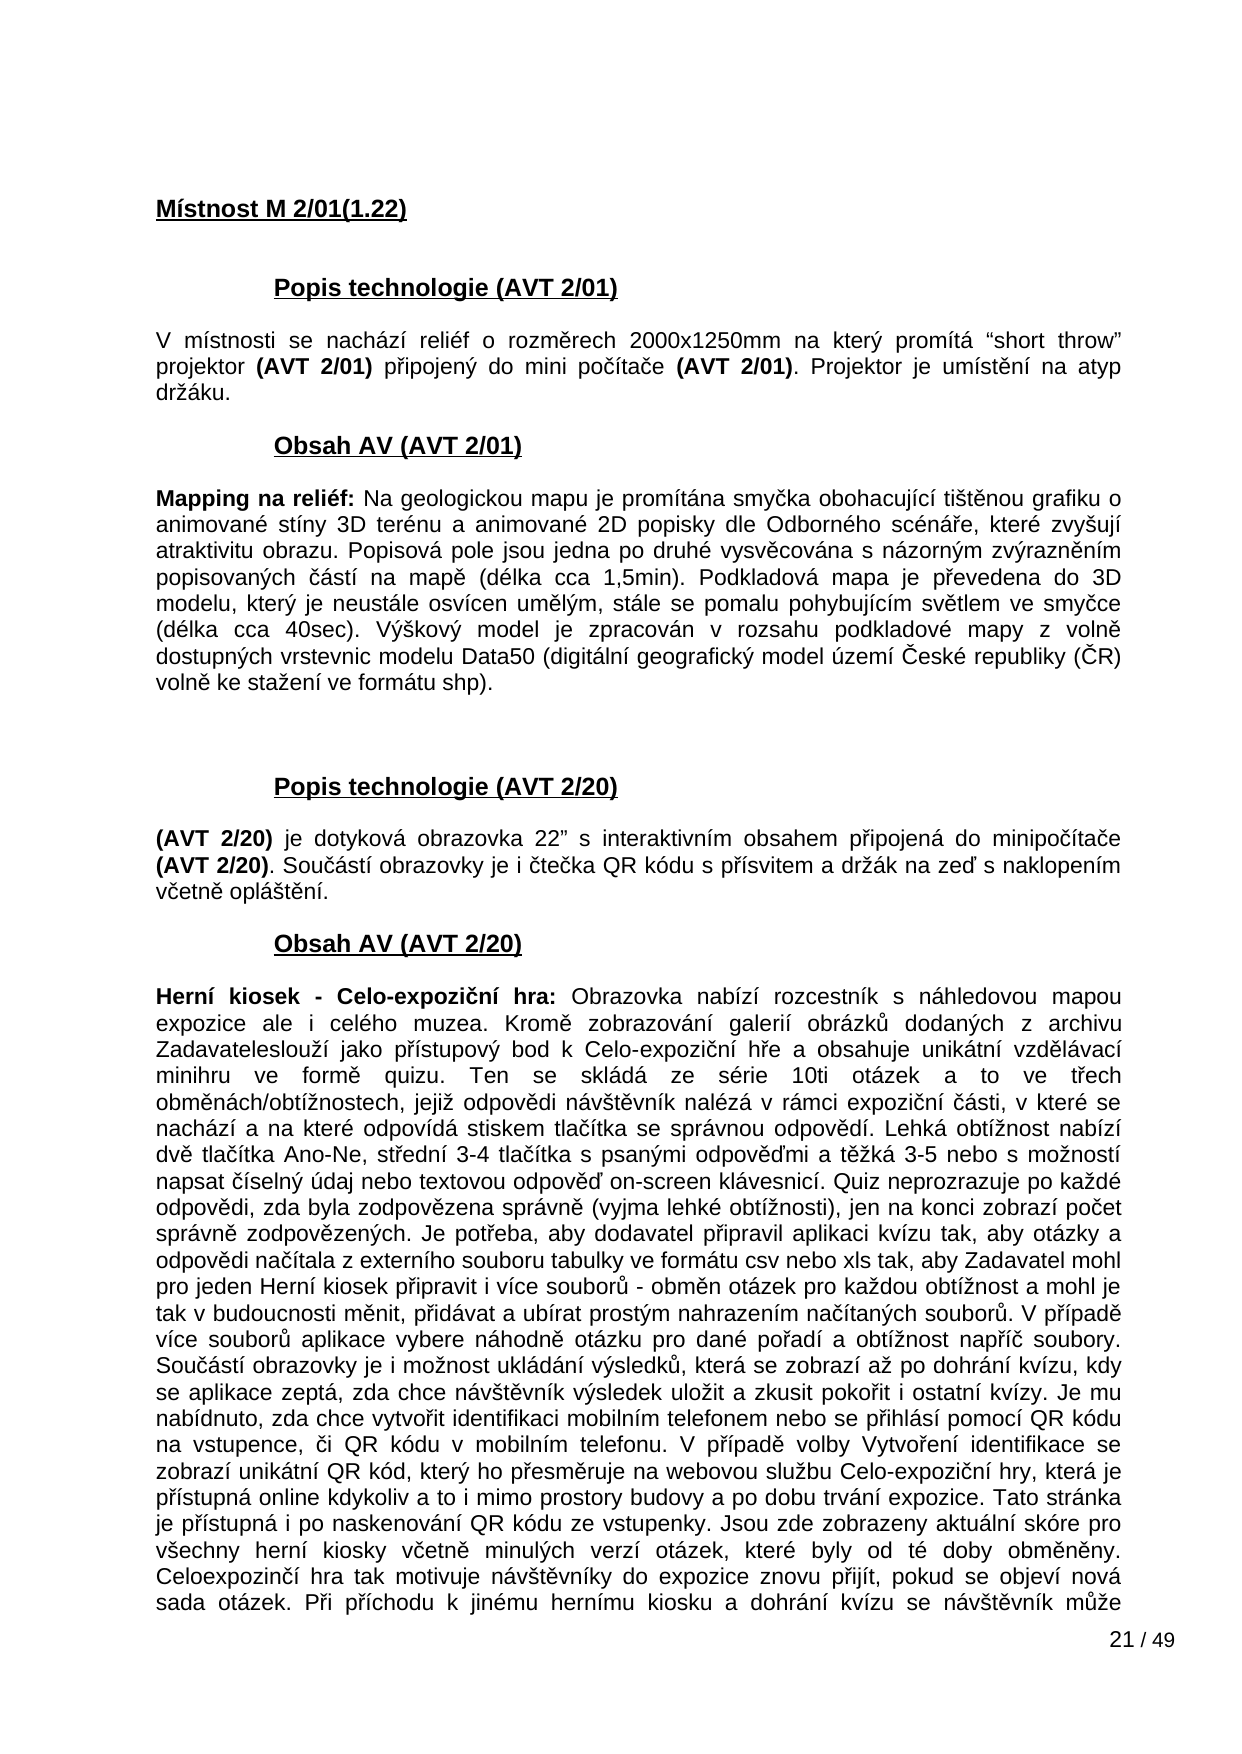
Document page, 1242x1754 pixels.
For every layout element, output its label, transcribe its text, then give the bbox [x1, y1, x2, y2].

subtitle Obsah AV (AVT 2/01) [156, 431, 1175, 459]
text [156, 983, 1122, 1616]
text Mapping na reliéf: Na geologickou mapu je promítána smyčka obohacující tištěnou grafiku o animované stíny 3D terénu a animované 2D popisky dle Odborného scénáře, které zvyšují atraktivitu obrazu. Popisová pole jsou jedna po druhé vysvěcována s názorným zvýrazněním popisovaných částí na mapě (délka cca 1,5min). Podkladová mapa je převedena do 3D modelu, který je neustále osvícen umělým, stále se pomalu pohybujícím světlem ve smyčce (délka cca 40sec). Výškový model je zpracován v rozsahu podkladové mapy z volně dostupných vrstevnic modelu Data50 (digitální geografický model území České republiky (ČR) volně ke stažení ve formátu shp). [156, 484, 1122, 695]
subtitle Místnost M 2/01(1.22) [156, 194, 536, 223]
subtitle Obsah AV (AVT 2/20) [156, 929, 1175, 958]
subtitle Popis technologie (AVT 2/01) [156, 273, 1175, 302]
subtitle Popis technologie (AVT 2/20) [156, 772, 1175, 800]
text V místnosti se nachází reliéf o rozměrech 2000x1250mm na který promítá “short throw” projektor (AVT 2/01) připojený do mini počítače (AVT 2/01). Projektor je umístění na atyp držáku. [156, 327, 1122, 406]
text (AVT 2/20) je dotyková obrazovka 22” s interaktivním obsahem připojená do minipočítače (AVT 2/20). Součástí obrazovky je i čtečka QR kódu s přísvitem a držák na zeď s naklopením včetně opláštění. [156, 825, 1122, 904]
